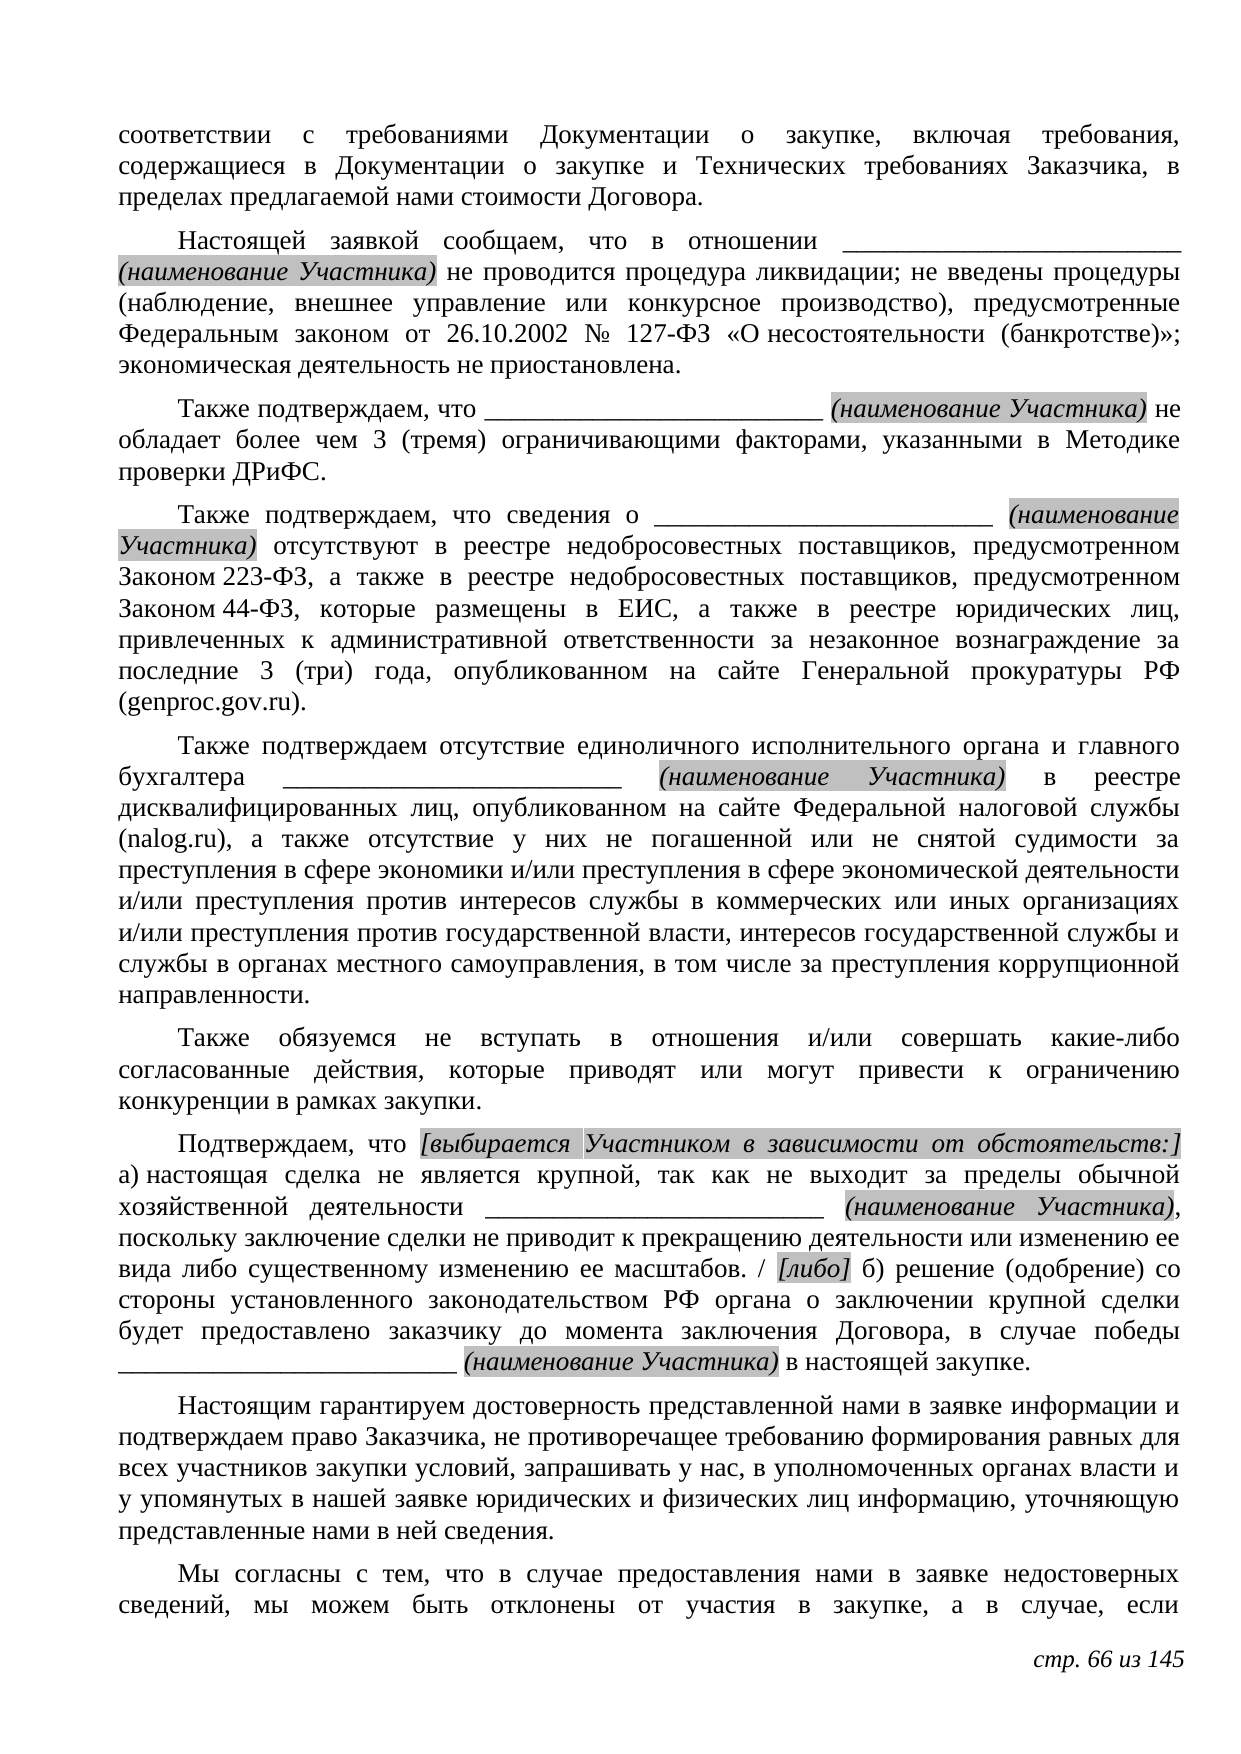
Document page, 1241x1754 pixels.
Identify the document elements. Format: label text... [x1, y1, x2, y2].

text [118, 118, 1181, 212]
text Также подтверждаем отсутствие единоличного исполнительного органа и главного бухгалтера _________________________ (наименование Участника) в реестре дисквалифицированных лиц, опубликованном на сайте Федеральной налоговой службы (nalog.ru), а также отсутствие у них не погашенной или не снятой судимости за преступления в сфере экономики и/или преступления в сфере экономической деятельности и/или преступления против интересов службы в коммерческих или иных организациях и/или преступления против государственной власти, интересов государственной службы и службы в органах местного самоуправления, в том числе за преступления коррупционной направленности. [118, 729, 1181, 1009]
text Настоящим гарантируем достоверность представленной нами в заявке информации и подтверждаем право Заказчика, не противоречащее требованию формирования равных для всех участников закупки условий, запрашивать у нас, в уполномоченных органах власти и у упомянутых в нашей заявке юридических и физических лиц информацию, уточняющую представленные нами в ней сведения. [118, 1389, 1181, 1545]
text Также обязуемся не вступать в отношения и/или совершать какие-либо согласованные действия, которые приводят или могут привести к ограничению конкуренции в рамках закупки. [118, 1022, 1181, 1115]
text Настоящей заявкой сообщаем, что в отношении _________________________ (наименование Участника) не проводится процедура ликвидации; не введены процедуры (наблюдение, внешнее управление или конкурсное производство), предусмотренные Федеральным законом от 26.10.2002 № 127-ФЗ «О несостоятельности (банкротстве)»; экономическая деятельность не приостановлена. [118, 224, 1181, 380]
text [118, 1557, 1181, 1620]
text Также подтверждаем, что сведения о _________________________ (наименование Участника) отсутствуют в реестре недобросовестных поставщиков, предусмотренном Законом 223-ФЗ, а также в реестре недобросовестных поставщиков, предусмотренном Законом 44-ФЗ, которые размещены в ЕИС, а также в реестре юридических лиц, привлеченных к административной ответственности за незаконное вознаграждение за последние 3 (три) года, опубликованном на сайте Генеральной прокуратуры РФ (genproc.gov.ru). [118, 498, 1181, 716]
text Подтверждаем, что [выбирается Участником в зависимости от обстоятельств:] а) настоящая сделка не является крупной, так как не выходит за пределы обычной хозяйственной деятельности _________________________ (наименование Участника), поскольку заключение сделки не приводит к прекращению деятельности или изменению ее вида либо существенному изменению ее масштабов. / [либо] б) решение (одобрение) со стороны установленного законодательством РФ органа о заключении крупной сделки будет предоставлено заказчику до момента заключения Договора, в случае победы _________________________ (наименование Участника) в настоящей закупке. [118, 1127, 1181, 1377]
text Также подтверждаем, что _________________________ (наименование Участника) не обладает более чем 3 (тремя) ограничивающими факторами, указанными в Методике проверки ДРиФС. [118, 392, 1181, 486]
